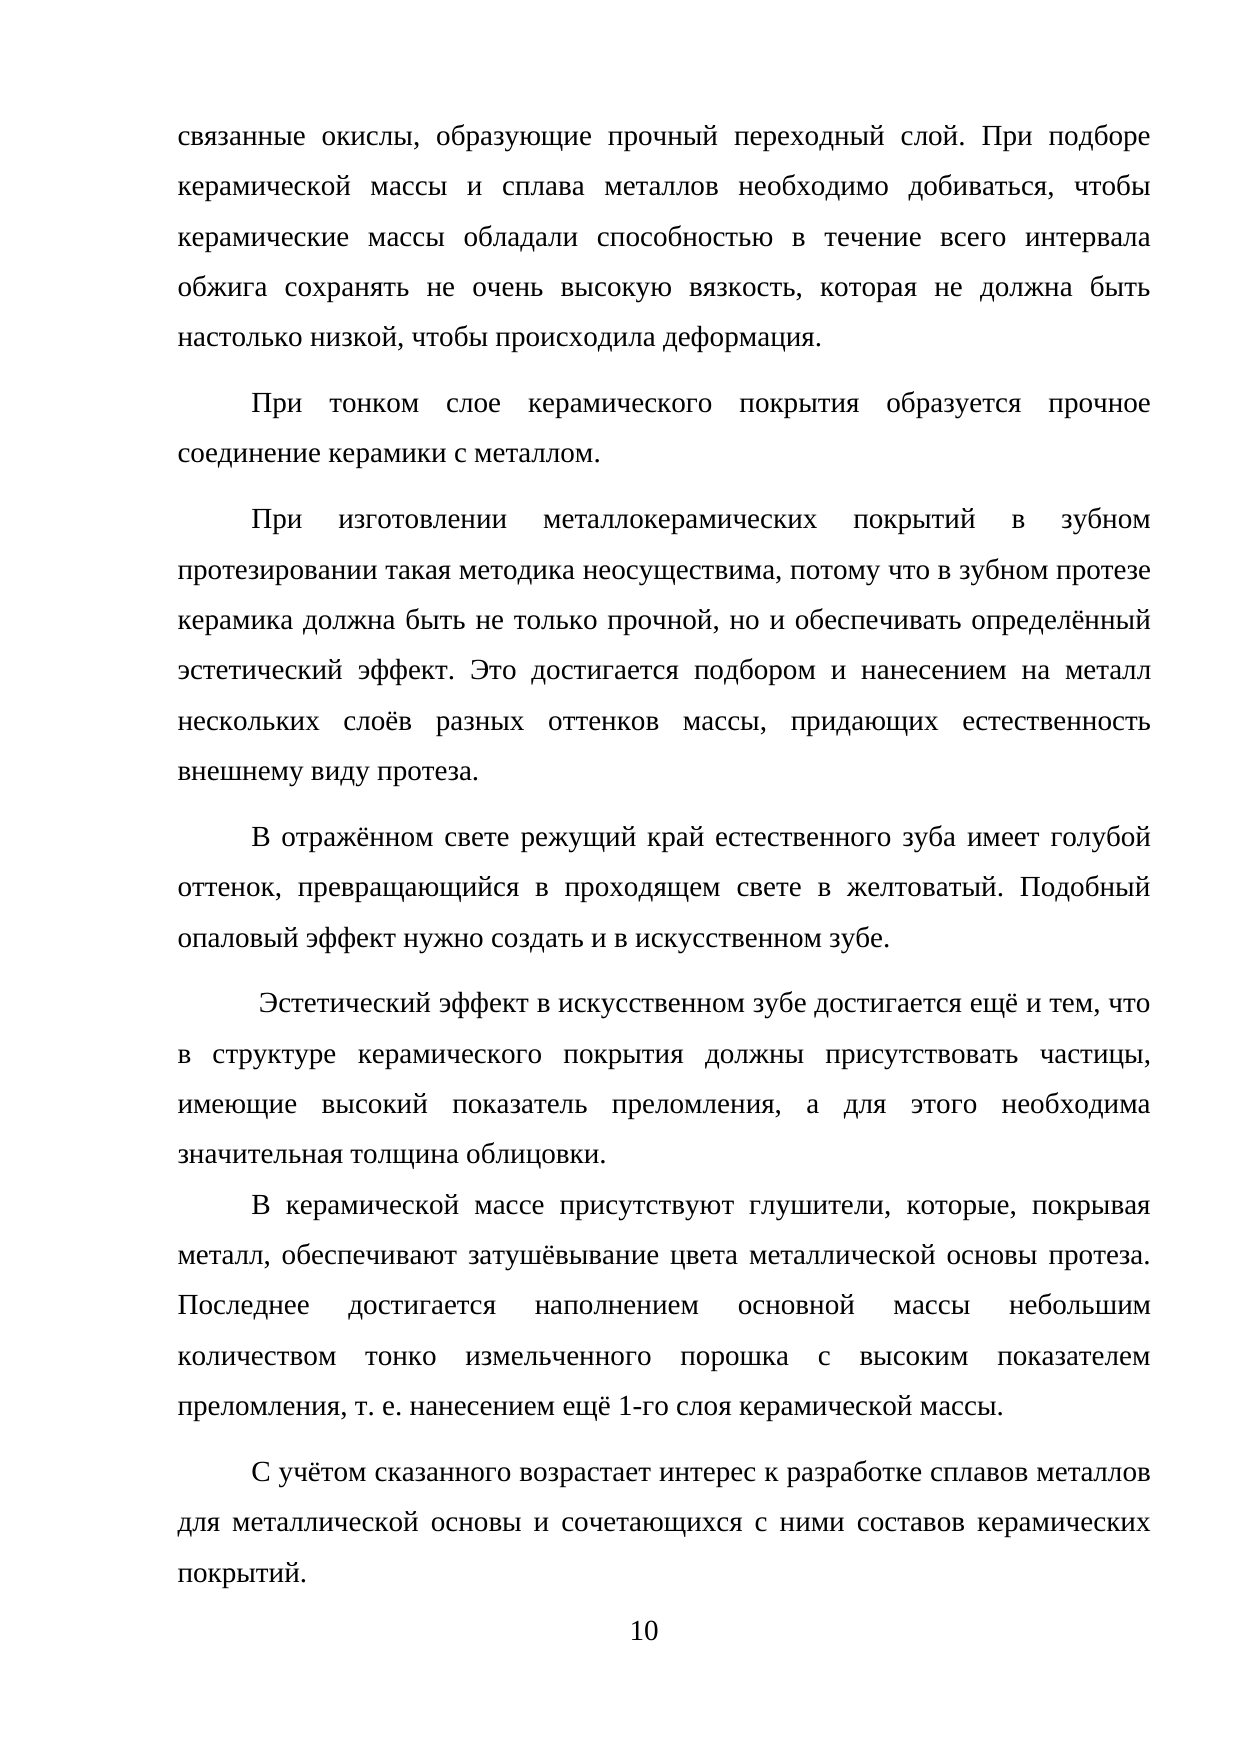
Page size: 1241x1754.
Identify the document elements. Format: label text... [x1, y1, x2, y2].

text Эстетический эффект в искусственном зубе достигается ещё и тем, что в структуре керамического покрытия должны присутствовать частицы, имеющие высокий показатель преломления, а для этого необходима значительная толщина облицовки. [177, 986, 1152, 1170]
text При тонком слое керамического покрытия образуется прочное соединение керамики с металлом. [177, 385, 1152, 469]
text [177, 118, 1152, 353]
text В керамической массе присутствуют глушители, которые, покрывая металл, обеспечивают затушёвывание цвета металлической основы протеза. Последнее достигается наполнением основной массы небольшим количеством тонко измельченного порошка с высоким показателем преломления, т. е. нанесением ещё 1-го слоя керамической массы. [177, 1187, 1152, 1422]
text С учётом сказанного возрастает интерес к разработке сплавов металлов для металлической основы и сочетающихся с ними составов керамических покрытий. [177, 1454, 1152, 1588]
text При изготовлении металлокерамических покрытий в зубном протезировании такая методика неосуществима, потому что в зубном протезе керамика должна быть не только прочной, но и обеспечивать определённый эстетический эффект. Это достигается подбором и нанесением на металл нескольких слоёв разных оттенков массы, придающих естественность внешнему виду протеза. [177, 502, 1152, 787]
text В отражённом свете режущий край естественного зуба имеет голубой оттенок, превращающийся в проходящем свете в желтоватый. Подобный опаловый эффект нужно создать и в искусственном зубе. [177, 819, 1152, 953]
